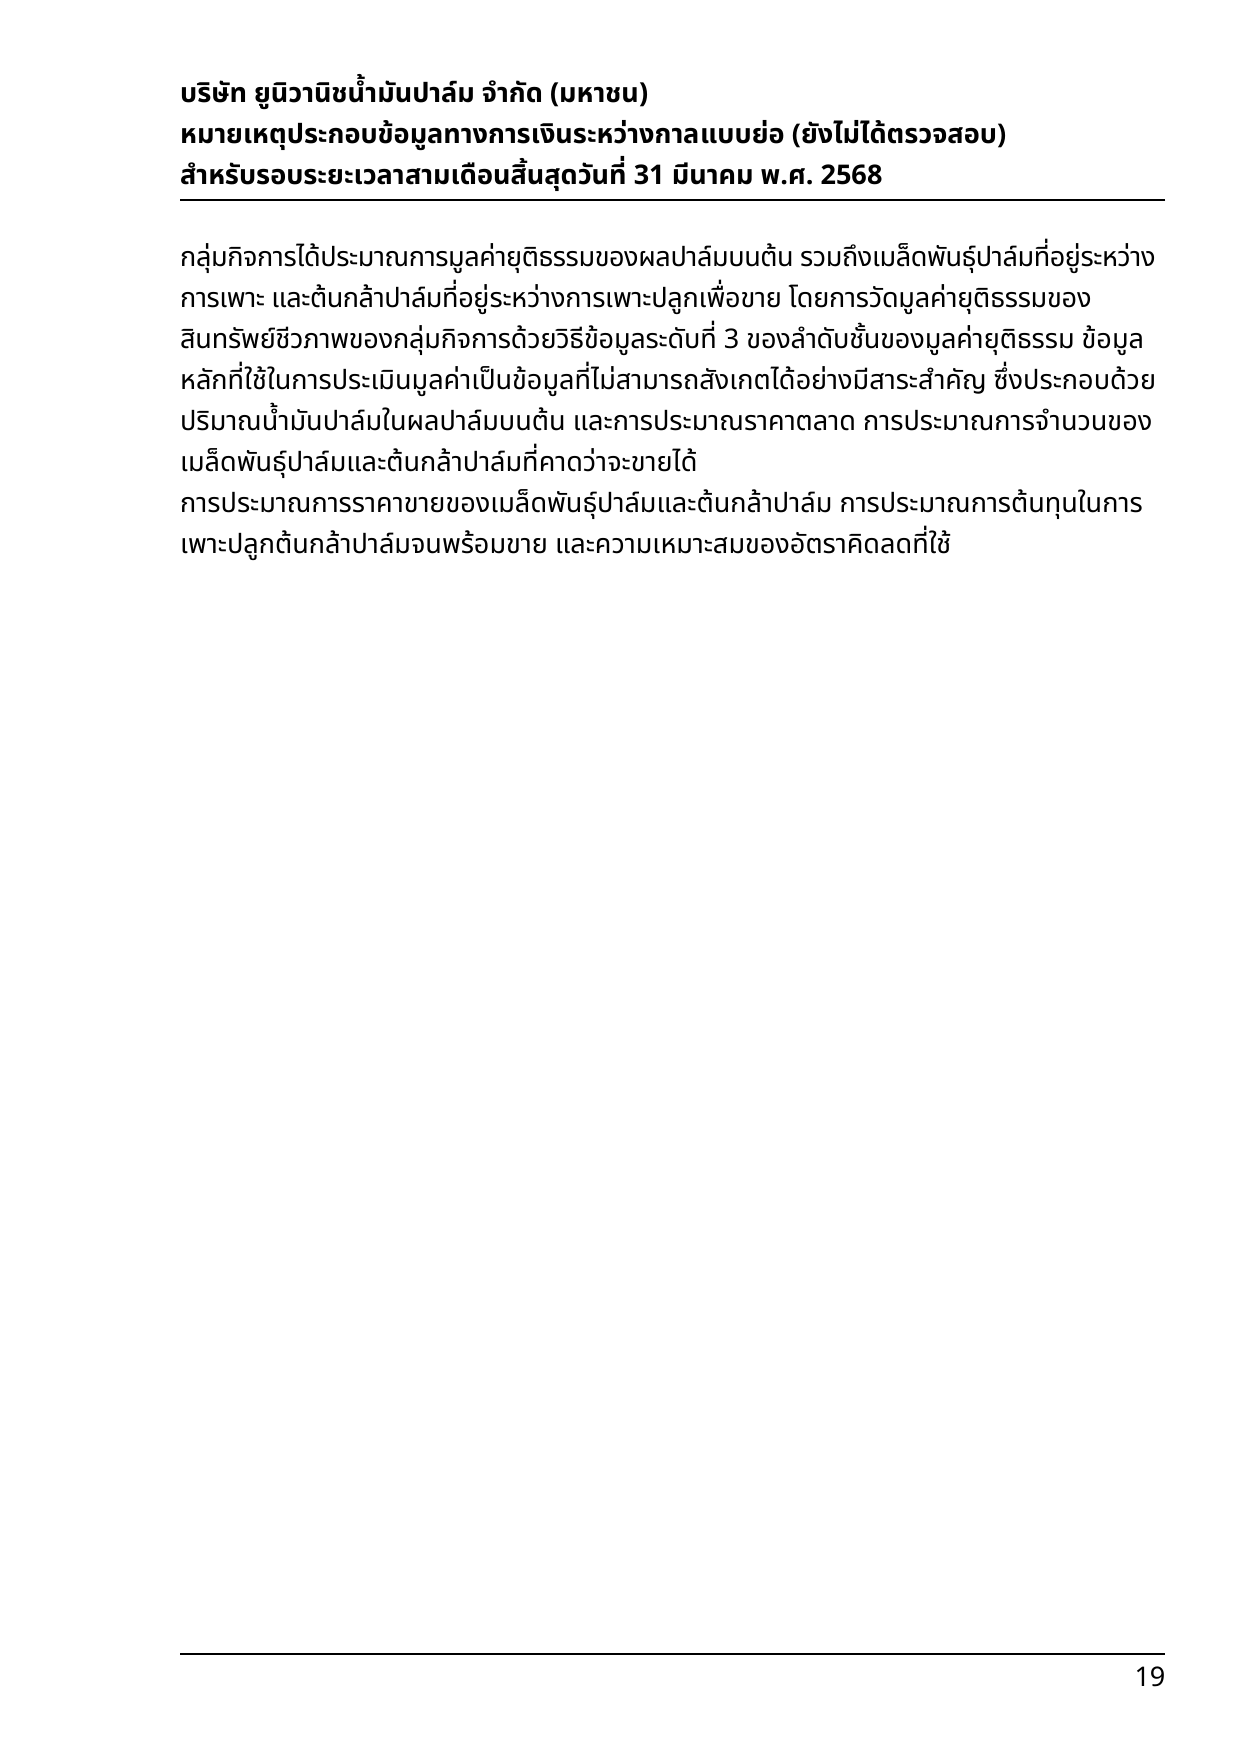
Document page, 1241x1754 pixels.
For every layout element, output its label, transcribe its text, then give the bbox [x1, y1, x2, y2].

text กลุ่มกิจการได้ประมาณการมูลค่ายุติธรรมของผลปาล์มบนต้น รวมถึงเมล็ดพันธุ์ปาล์มที่อยู่ระหว่างการเพาะ และต้นกล้าปาล์มที่อยู่ระหว่างการเพาะปลูกเพื่อขาย โดยการวัดมูลค่ายุติธรรมของสินทรัพย์ชีวภาพของกลุ่มกิจการด้วยวิธีข้อมูลระดับที่ 3 ของลำดับชั้นของมูลค่ายุติธรรม ข้อมูลหลักที่ใช้ในการประเมินมูลค่าเป็นข้อมูลที่ไม่สามารถสังเกตได้อย่างมีสาระสำคัญ ซึ่งประกอบด้วยปริมาณน้ำมันปาล์มในผลปาล์มบนต้น และการประมาณราคาตลาด การประมาณการจำนวนของเมล็ดพันธุ์ปาล์มและต้นกล้าปาล์มที่คาดว่าจะขายได้ การประมาณการราคาขายของเมล็ดพันธุ์ปาล์มและต้นกล้าปาล์ม การประมาณการต้นทุนในการเพาะปลูกต้นกล้าปาล์มจนพร้อมขาย และความเหมาะสมของอัตราคิดลดที่ใช้ [180, 238, 1165, 566]
